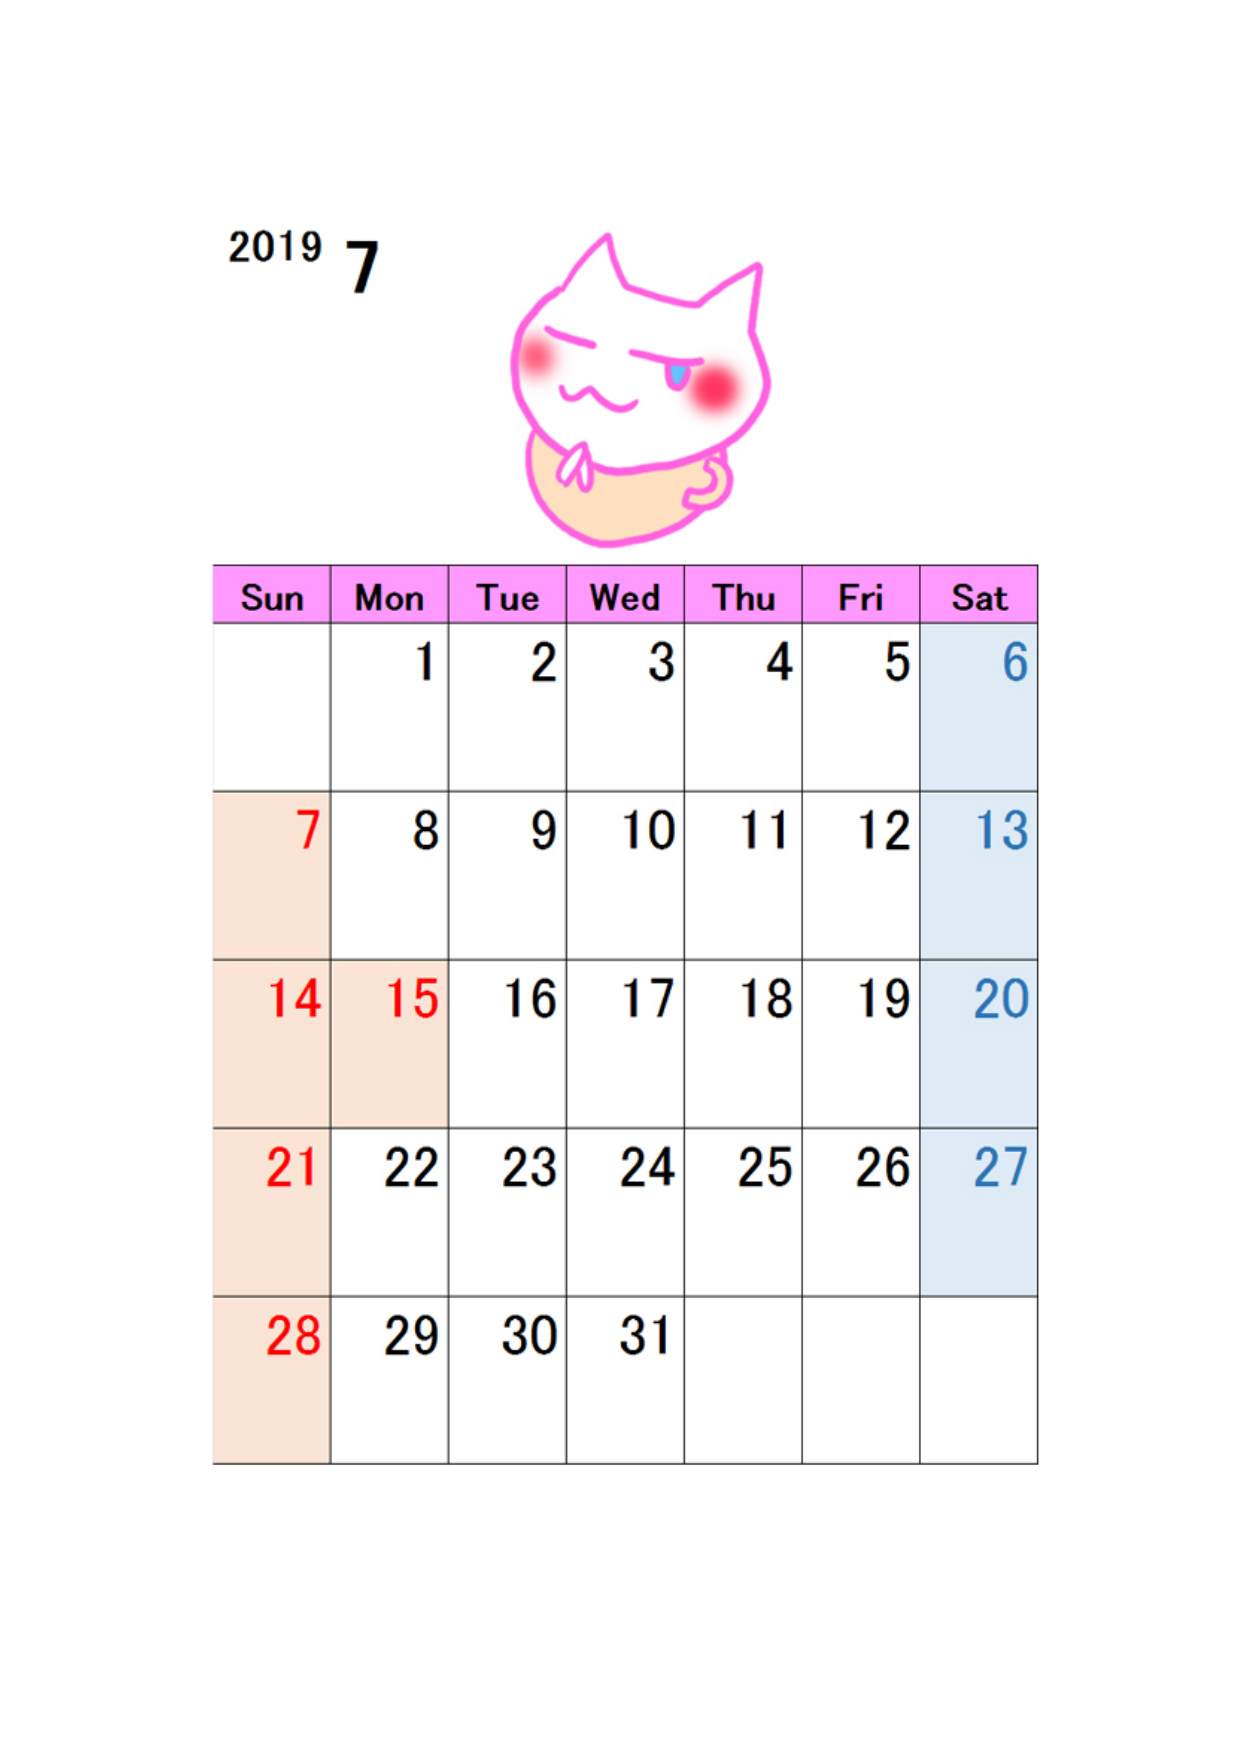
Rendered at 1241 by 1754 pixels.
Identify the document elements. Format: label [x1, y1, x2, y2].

picture [177, 216, 1063, 1471]
